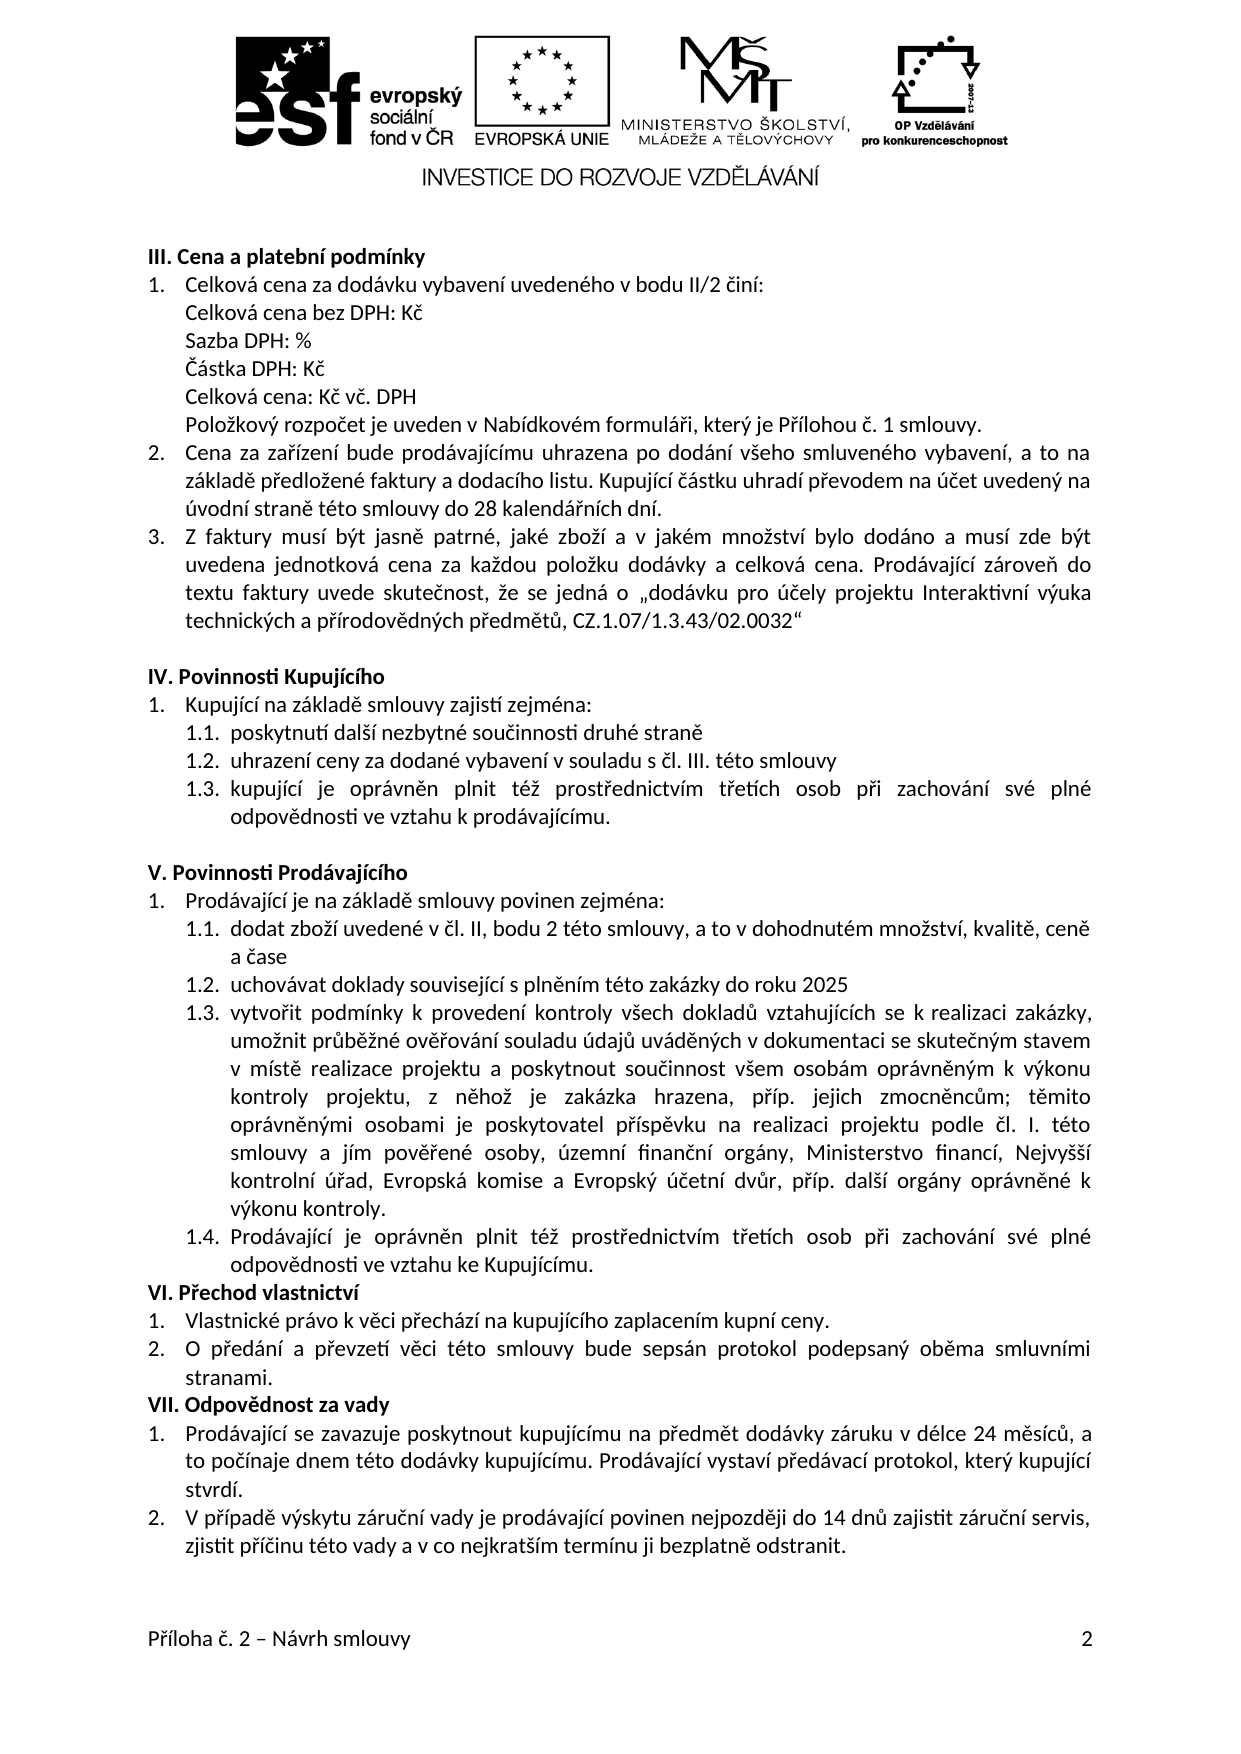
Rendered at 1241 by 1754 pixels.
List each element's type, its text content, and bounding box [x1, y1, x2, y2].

text Položkový rozpočet je uveden v Nabídkovém formuláři, který je Přílohou č. 1 smlouvy. [148, 410, 1093, 438]
text VII. Odpovědnost za vady [148, 1391, 1093, 1419]
list V případě výskytu záruční vady je prodávající povinen nejpozději do 14 dnů zajistit záruční servis, zjistit příčinu této vady a v co nejkratším termínu ji bezplatně odstranit. [148, 1503, 1093, 1559]
list Prodávající je oprávněn plnit též prostřednictvím třetích osob při zachování své plné odpovědnosti ve vztahu ke Kupujícímu. [185, 1222, 1093, 1278]
list Celková cena za dodávku vybavení uvedeného v bodu II/2 činí: [148, 270, 1093, 298]
list O předání a převzetí věci této smlouvy bude sepsán protokol podepsaný oběma smluvními stranami. [148, 1334, 1093, 1391]
list Kupující na základě smlouvy zajistí zejména: [148, 690, 1093, 718]
list Vlastnické právo k věci přechází na kupujícího zaplacením kupní ceny. [148, 1307, 1093, 1334]
list Cena za zařízení bude prodávajícímu uhrazena po dodání všeho smluveného vybavení, a to na základě předložené faktury a dodacího listu. Kupující částku uhradí převodem na účet uvedený na úvodní straně této smlouvy do 28 kalendářních dní. [148, 438, 1093, 522]
list dodat zboží uvedené v čl. II, bodu 2 této smlouvy, a to v dohodnutém množství, kvalitě, ceně a čase [185, 914, 1093, 970]
list Z faktury musí být jasně patrné, jaké zboží a v jakém množství bylo dodáno a musí zde být uvedena jednotková cena za každou položku dodávky a celková cena. Prodávající zároveň do textu faktury uvede skutečnost, že se jedná o „dodávku pro účely projektu Interaktivní výuka technických a přírodovědných předmětů, CZ.1.07/1.3.43/02.0032“ [148, 522, 1093, 634]
text Sazba DPH: % [185, 326, 1093, 354]
list uchovávat doklady související s plněním této zakázky do roku 2025 [185, 970, 1093, 998]
text III. Cena a platební podmínky [148, 242, 1093, 270]
list poskytnutí další nezbytné součinnosti druhé straně [185, 718, 1093, 746]
list uhrazení ceny za dodané vybavení v souladu s čl. III. této smlouvy [185, 746, 1093, 774]
picture [216, 14, 1024, 214]
list kupující je oprávněn plnit též prostřednictvím třetích osob při zachování své plné odpovědnosti ve vztahu k prodávajícímu. [185, 774, 1093, 830]
list Prodávající se zavazuje poskytnout kupujícímu na předmět dodávky záruku v délce 24 měsíců, a to počínaje dnem této dodávky kupujícímu. Prodávající vystaví předávací protokol, který kupující stvrdí. [148, 1419, 1093, 1503]
text VI. Přechod vlastnictví [148, 1278, 1093, 1307]
text IV. Povinnosti Kupujícího [148, 662, 1093, 690]
text Celková cena bez DPH: Kč [185, 298, 1093, 326]
list Prodávající je na základě smlouvy povinen zejména: [148, 886, 1093, 914]
text V. Povinnosti Prodávajícího [148, 858, 1093, 886]
text Celková cena: Kč vč. DPH [185, 382, 1093, 410]
text Částka DPH: Kč [185, 354, 1093, 382]
list vytvořit podmínky k provedení kontroly všech dokladů vztahujících se k realizaci zakázky, umožnit průběžné ověřování souladu údajů uváděných v dokumentaci se skutečným stavem v místě realizace projektu a poskytnout součinnost všem osobám oprávněným k výkonu kontroly projektu, z něhož je zakázka hrazena, příp. jejich zmocněncům; těmito oprávněnými osobami je poskytovatel příspěvku na realizaci projektu podle čl. I. této smlouvy a jím pověřené osoby, územní finanční orgány, Ministerstvo financí, Nejvyšší kontrolní úřad, Evropská komise a Evropský účetní dvůr, příp. další orgány oprávněné k výkonu kontroly. [185, 998, 1093, 1222]
